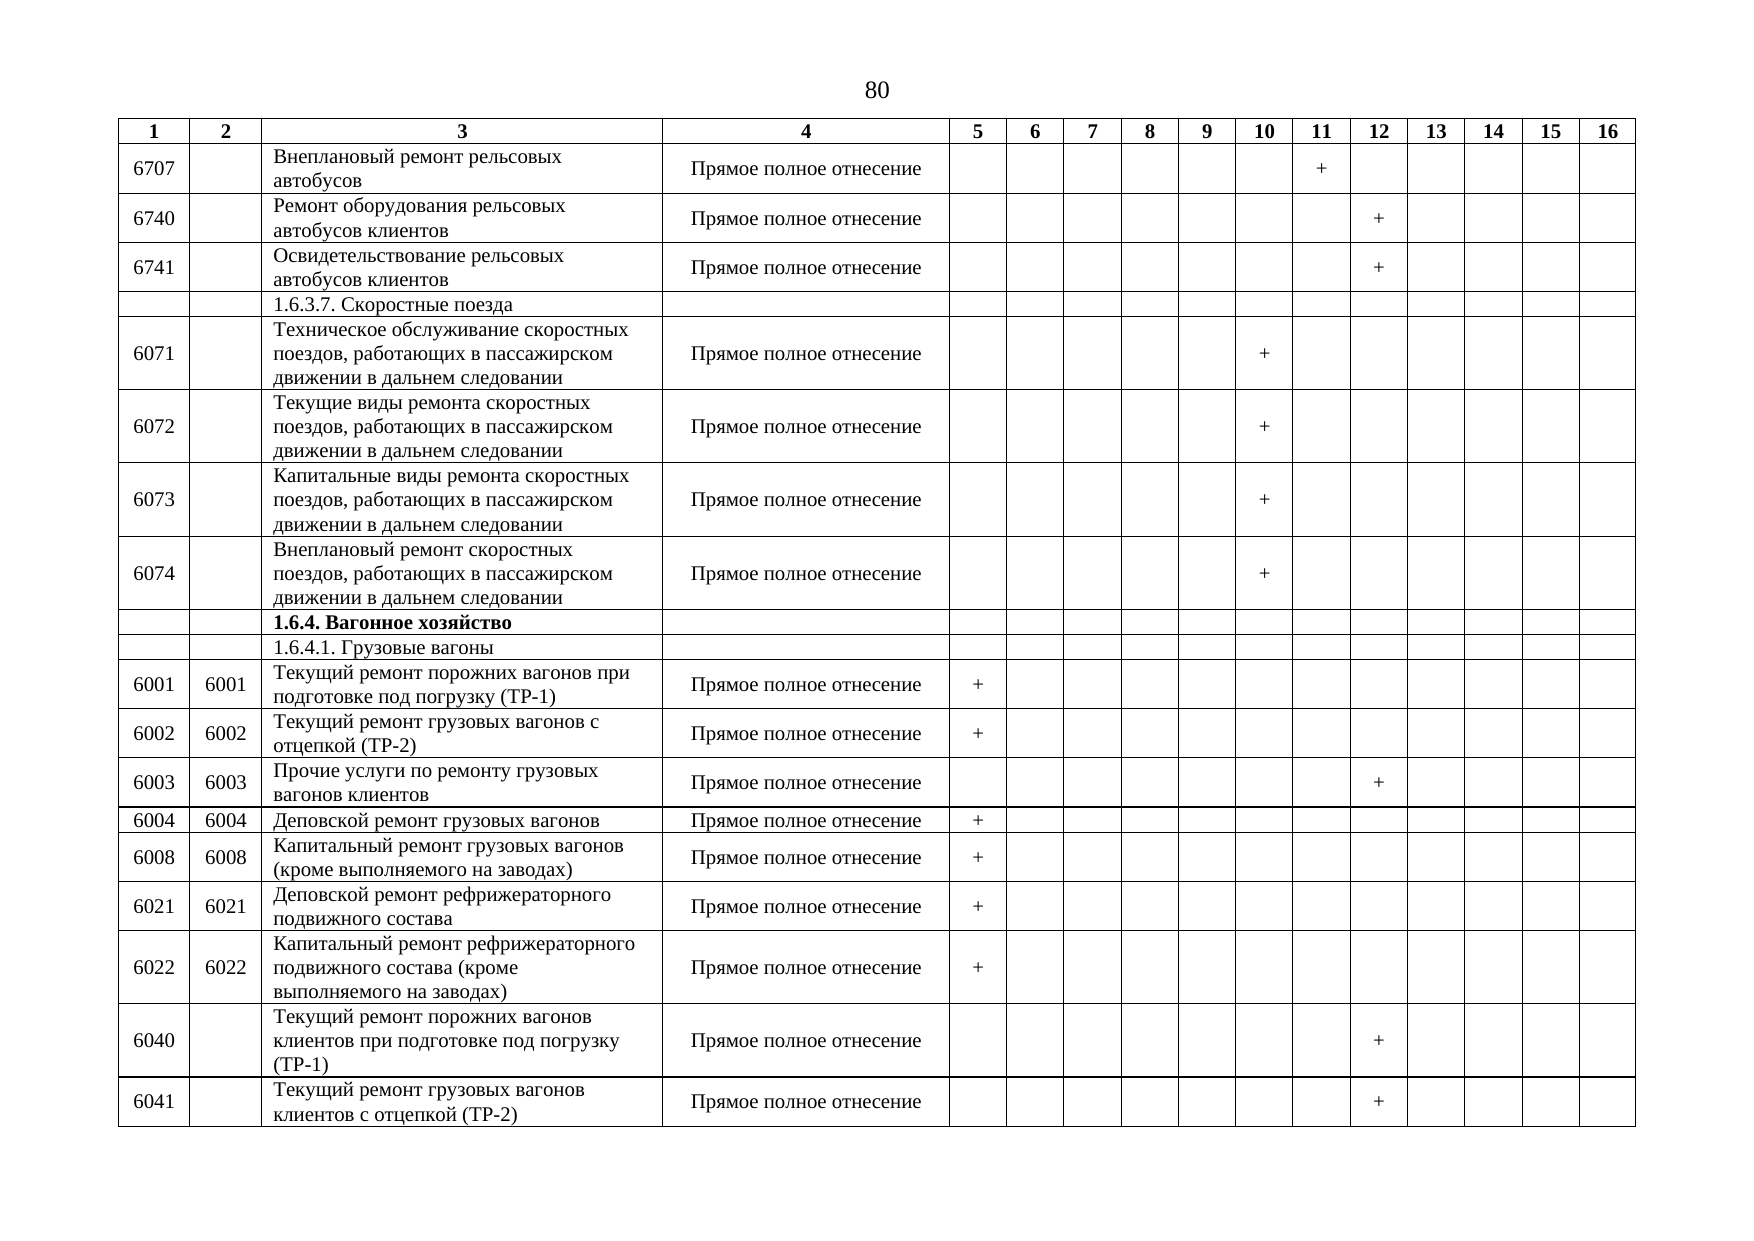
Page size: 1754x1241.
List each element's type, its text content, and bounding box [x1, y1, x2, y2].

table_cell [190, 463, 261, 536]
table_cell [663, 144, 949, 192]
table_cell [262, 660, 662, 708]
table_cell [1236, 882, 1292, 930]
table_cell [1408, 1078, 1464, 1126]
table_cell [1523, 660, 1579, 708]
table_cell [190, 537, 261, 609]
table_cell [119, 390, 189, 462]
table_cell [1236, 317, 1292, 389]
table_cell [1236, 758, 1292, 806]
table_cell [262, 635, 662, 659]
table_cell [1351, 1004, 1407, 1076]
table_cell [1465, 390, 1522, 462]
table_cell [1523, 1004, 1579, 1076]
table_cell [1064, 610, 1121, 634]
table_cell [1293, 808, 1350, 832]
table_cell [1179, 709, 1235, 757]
table_header 7 [1064, 119, 1121, 143]
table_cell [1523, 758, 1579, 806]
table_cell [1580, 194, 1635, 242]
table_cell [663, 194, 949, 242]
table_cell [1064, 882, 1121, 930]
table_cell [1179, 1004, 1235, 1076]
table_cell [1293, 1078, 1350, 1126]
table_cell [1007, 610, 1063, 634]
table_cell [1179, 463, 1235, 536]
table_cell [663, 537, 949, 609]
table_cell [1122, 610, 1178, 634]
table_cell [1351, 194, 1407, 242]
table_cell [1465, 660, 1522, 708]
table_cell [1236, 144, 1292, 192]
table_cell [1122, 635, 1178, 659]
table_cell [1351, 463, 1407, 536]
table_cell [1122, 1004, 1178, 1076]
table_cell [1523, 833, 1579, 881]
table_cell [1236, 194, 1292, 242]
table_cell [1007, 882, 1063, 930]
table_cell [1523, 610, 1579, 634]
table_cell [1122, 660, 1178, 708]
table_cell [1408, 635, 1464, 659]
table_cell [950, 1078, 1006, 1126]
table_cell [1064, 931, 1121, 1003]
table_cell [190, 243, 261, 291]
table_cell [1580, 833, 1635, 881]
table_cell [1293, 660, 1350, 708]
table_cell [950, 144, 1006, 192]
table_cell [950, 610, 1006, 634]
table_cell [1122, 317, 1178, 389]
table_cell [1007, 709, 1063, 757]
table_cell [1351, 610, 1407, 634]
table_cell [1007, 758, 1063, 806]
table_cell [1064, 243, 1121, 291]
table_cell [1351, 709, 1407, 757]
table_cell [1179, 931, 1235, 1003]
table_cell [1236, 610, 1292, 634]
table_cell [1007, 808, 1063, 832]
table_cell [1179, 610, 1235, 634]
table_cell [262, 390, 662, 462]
table_header 15 [1523, 119, 1579, 143]
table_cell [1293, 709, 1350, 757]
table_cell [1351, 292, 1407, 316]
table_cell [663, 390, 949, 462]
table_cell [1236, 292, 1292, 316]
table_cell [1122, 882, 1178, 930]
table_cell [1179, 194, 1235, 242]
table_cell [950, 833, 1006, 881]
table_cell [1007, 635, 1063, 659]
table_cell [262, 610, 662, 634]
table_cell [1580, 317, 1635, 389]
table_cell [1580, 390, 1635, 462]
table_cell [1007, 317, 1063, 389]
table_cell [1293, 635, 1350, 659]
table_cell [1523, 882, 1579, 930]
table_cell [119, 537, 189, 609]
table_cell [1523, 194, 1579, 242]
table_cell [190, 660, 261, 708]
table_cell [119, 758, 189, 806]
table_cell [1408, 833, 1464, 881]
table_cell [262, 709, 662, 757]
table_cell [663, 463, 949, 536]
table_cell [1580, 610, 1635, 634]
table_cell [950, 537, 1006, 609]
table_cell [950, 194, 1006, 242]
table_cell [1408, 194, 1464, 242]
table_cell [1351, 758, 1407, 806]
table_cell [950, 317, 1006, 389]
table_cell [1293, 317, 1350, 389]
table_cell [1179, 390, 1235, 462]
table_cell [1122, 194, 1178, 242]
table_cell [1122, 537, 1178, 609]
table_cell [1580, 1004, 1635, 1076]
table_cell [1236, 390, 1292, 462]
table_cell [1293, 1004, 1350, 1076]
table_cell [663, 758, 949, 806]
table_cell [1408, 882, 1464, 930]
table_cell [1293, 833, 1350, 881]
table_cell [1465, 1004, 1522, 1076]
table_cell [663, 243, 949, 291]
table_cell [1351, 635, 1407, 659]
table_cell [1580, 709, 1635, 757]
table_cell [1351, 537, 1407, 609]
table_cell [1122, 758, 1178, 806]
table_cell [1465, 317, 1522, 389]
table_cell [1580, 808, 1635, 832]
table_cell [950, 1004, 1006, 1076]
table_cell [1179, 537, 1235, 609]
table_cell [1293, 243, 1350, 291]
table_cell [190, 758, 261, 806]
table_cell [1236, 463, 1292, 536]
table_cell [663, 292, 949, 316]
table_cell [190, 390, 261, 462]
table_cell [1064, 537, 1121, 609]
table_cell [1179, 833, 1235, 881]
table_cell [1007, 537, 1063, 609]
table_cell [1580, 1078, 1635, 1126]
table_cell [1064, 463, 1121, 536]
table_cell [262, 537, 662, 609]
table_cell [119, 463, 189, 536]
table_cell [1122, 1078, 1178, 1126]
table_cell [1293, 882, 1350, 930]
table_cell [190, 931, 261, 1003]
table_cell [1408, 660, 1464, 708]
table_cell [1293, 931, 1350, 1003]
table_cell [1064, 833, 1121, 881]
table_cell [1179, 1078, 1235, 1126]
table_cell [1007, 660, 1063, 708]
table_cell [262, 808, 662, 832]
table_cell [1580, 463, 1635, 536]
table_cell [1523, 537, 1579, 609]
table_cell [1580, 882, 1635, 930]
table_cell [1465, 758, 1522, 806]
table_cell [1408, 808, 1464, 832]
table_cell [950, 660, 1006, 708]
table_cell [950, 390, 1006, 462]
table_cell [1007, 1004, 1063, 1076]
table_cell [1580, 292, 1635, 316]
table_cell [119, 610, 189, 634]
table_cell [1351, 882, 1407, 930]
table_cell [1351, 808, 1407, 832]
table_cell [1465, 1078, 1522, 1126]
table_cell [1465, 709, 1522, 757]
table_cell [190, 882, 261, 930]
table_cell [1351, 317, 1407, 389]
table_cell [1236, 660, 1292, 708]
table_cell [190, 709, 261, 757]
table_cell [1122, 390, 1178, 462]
table_header 10 [1236, 119, 1292, 143]
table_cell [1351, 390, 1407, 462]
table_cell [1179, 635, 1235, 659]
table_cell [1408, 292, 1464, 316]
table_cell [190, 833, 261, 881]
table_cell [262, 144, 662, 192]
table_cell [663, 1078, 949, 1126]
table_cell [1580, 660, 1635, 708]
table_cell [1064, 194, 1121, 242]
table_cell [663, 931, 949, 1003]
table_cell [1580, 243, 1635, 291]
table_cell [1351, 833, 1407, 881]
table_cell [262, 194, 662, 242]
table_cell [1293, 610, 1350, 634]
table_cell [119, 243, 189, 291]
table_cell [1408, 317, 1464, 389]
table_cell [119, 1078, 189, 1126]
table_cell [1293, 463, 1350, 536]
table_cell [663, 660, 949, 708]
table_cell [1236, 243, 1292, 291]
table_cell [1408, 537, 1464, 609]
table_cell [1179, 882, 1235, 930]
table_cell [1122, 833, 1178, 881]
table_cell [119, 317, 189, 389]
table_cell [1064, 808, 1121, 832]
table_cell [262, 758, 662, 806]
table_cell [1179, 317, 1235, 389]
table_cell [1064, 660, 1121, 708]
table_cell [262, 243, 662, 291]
table_header 2 [190, 119, 261, 143]
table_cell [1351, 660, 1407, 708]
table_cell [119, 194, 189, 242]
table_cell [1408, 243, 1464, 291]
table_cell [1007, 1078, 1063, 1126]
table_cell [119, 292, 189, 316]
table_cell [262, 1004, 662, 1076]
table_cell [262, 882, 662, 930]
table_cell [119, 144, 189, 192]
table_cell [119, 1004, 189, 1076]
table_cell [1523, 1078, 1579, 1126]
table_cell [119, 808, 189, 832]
table_header 1 [119, 119, 189, 143]
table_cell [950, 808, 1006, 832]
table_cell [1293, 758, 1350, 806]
table_header 5 [950, 119, 1006, 143]
table_header 8 [1122, 119, 1178, 143]
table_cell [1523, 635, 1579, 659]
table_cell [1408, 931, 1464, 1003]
table_header 12 [1351, 119, 1407, 143]
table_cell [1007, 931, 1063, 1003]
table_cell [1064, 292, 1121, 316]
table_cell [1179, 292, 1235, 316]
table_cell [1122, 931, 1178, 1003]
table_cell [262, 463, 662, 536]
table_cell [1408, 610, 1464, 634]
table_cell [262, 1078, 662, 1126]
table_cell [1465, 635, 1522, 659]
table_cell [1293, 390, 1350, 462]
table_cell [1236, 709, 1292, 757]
table_header 16 [1580, 119, 1635, 143]
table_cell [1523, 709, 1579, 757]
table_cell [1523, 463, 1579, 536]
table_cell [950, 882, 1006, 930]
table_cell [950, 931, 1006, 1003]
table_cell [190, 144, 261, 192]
table_header 9 [1179, 119, 1235, 143]
table_header 13 [1408, 119, 1464, 143]
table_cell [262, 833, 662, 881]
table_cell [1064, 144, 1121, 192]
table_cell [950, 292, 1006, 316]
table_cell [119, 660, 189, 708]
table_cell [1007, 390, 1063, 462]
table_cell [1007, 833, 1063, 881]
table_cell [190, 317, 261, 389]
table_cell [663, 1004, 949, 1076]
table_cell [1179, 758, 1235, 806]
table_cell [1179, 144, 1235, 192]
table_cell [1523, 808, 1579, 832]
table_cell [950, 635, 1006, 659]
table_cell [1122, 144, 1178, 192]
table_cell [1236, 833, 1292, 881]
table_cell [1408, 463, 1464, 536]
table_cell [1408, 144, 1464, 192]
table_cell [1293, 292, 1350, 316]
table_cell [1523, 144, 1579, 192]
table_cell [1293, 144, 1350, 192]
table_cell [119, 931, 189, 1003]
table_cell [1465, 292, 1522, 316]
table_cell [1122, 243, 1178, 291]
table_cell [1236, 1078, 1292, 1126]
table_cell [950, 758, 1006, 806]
table_header 11 [1293, 119, 1350, 143]
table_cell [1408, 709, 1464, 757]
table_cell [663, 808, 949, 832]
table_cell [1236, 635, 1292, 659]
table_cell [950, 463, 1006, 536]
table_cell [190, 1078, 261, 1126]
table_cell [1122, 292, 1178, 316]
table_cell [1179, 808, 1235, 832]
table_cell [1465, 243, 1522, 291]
table_header 4 [663, 119, 949, 143]
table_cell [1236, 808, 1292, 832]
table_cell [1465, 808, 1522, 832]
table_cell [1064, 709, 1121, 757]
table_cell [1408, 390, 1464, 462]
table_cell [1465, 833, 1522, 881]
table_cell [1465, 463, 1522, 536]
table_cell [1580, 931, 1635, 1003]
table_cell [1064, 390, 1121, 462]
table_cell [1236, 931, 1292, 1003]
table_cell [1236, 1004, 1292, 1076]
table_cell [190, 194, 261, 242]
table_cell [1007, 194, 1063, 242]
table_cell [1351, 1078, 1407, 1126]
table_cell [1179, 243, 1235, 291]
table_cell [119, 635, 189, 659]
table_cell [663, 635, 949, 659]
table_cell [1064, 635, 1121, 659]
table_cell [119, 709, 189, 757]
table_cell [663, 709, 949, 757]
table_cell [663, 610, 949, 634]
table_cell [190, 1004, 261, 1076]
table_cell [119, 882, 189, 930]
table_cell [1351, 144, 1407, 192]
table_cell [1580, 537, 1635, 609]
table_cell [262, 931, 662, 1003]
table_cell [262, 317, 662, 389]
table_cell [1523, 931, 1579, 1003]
table_header 6 [1007, 119, 1063, 143]
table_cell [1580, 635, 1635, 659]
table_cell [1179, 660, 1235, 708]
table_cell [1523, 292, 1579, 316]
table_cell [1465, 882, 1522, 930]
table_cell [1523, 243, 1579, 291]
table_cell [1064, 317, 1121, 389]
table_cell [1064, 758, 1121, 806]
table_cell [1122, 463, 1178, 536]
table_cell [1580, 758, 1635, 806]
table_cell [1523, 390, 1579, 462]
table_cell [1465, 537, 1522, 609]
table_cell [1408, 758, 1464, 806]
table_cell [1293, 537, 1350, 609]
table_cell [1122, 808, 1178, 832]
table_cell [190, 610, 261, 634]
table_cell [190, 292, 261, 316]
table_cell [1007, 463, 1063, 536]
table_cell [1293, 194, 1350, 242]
table_header 3 [262, 119, 662, 143]
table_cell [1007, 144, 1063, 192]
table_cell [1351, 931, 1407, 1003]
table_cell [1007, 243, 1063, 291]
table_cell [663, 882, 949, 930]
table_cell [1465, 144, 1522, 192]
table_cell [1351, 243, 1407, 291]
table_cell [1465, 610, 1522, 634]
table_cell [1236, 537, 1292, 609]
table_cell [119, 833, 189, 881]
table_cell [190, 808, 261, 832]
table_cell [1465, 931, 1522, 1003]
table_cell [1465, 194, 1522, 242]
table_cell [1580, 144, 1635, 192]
table_header 14 [1465, 119, 1522, 143]
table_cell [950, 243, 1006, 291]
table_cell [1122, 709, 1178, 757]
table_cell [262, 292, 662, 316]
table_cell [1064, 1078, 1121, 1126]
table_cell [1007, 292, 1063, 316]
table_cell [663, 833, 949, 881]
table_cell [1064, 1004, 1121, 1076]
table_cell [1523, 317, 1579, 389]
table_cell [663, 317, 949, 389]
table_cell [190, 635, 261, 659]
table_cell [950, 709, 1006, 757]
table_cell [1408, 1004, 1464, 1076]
